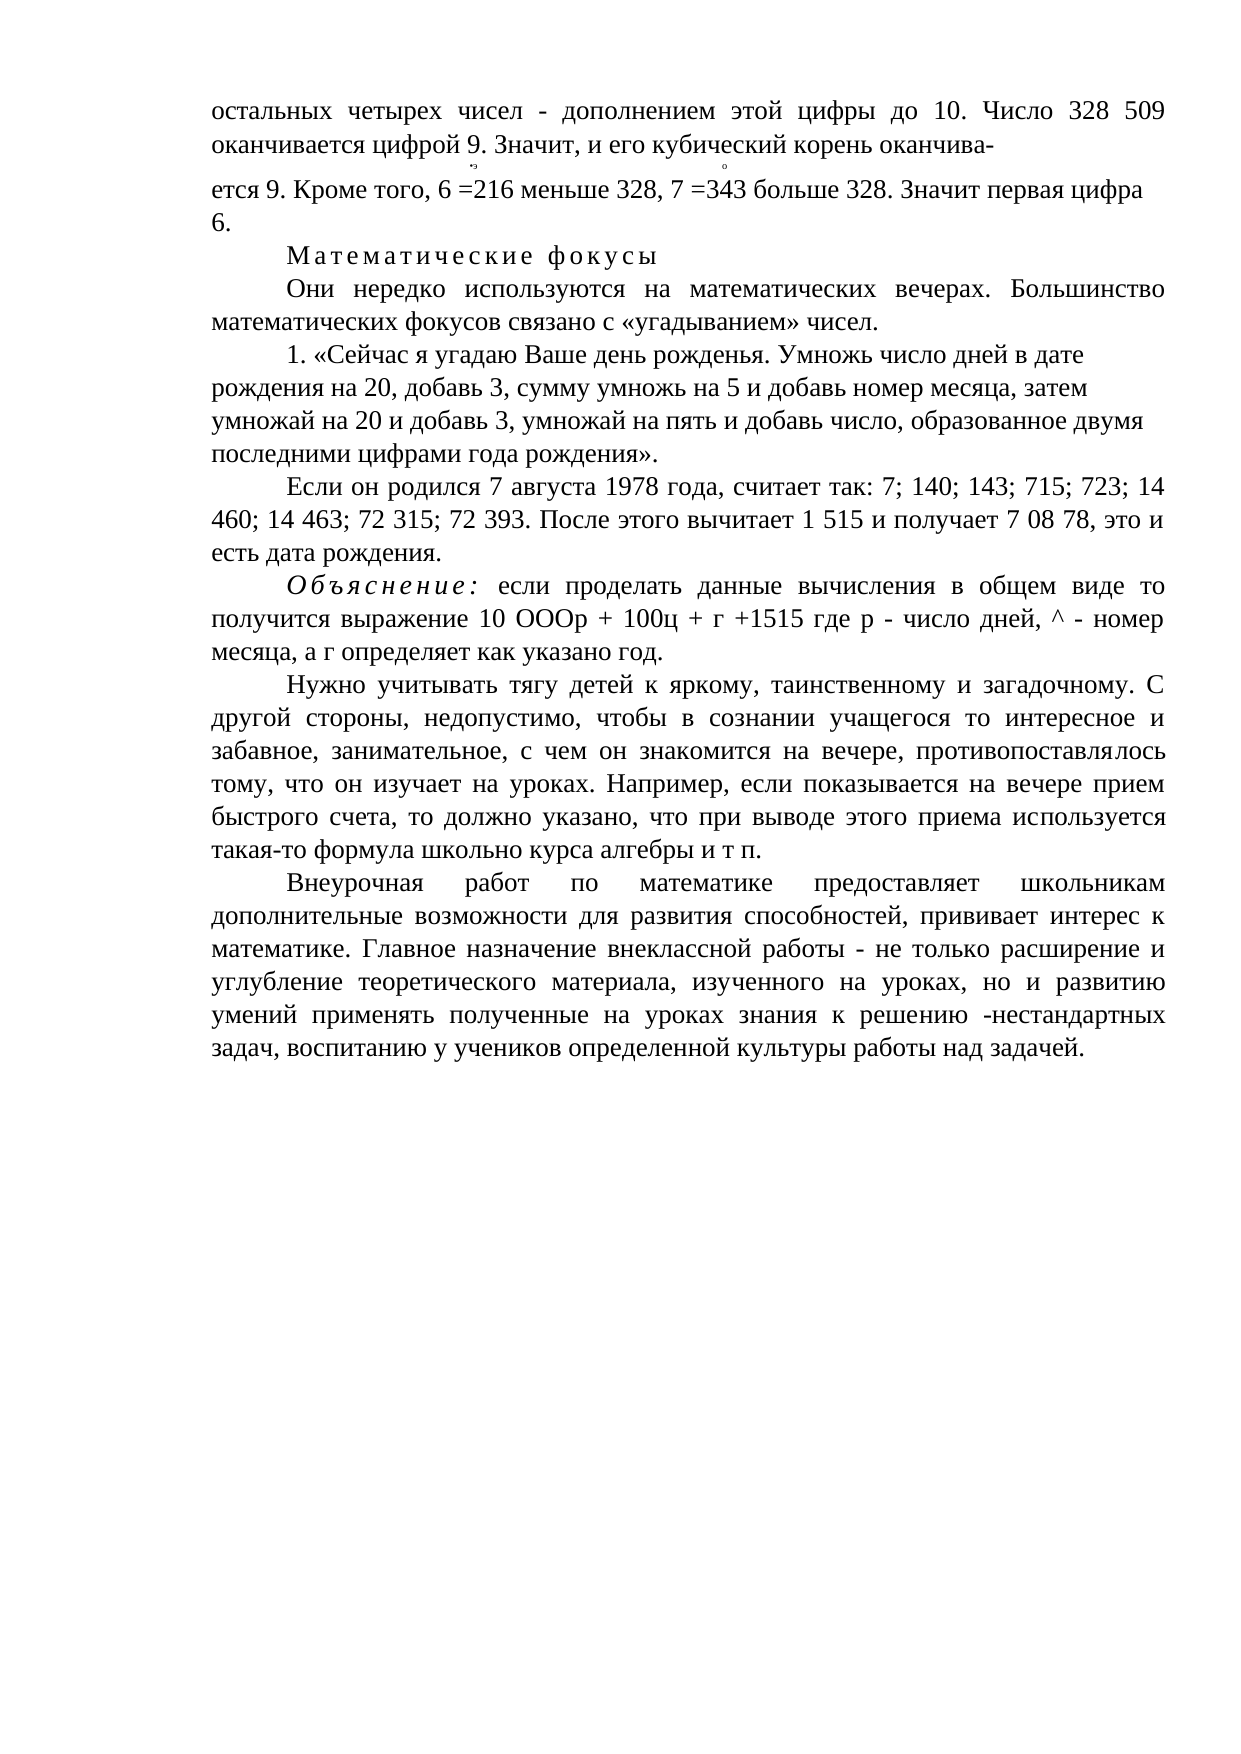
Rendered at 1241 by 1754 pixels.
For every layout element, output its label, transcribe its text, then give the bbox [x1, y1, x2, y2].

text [211, 93, 1166, 160]
text ется 9. Кроме того, 6 =216 меньше 328, 7 =343 больше 328. Значит первая цифра 6. [211, 172, 1166, 238]
text 1. «Сейчас я угадаю Ваше день рожденья. Умножь число дней в дате рождения на 20, добавь 3, сумму умножь на 5 и добавь номер месяца, затем умножай на 20 и добавь 3, умножай на пять и добавь число, образованное двумя последними цифрами года рождения». [211, 337, 1166, 469]
text Математические фокусы [211, 238, 1185, 271]
text Нужно учитывать тягу детей к яркому, таинственному и загадочному. С другой стороны, недопустимо, чтобы в сознании учащегося то интересное и забавное, занимательное, с чем он знакомится на вечере, противопоставлялось тому, что он изучает на уроках. Например, если показывается на вечере прием быстрого счета, то должно указано, что при выводе этого приема используется такая-то формула школьно курса алгебры и т п. [211, 667, 1166, 865]
text Внеурочная работ по математике предоставляет школьникам дополнительные возможности для развития способностей, прививает интерес к математике. Главное назначение внеклассной работы - не только расширение и углубление теоретического материала, изученного на уроках, но и развитию умений применять полученные на уроках знания к решению -нестандартных задач, воспитанию у учеников определенной культуры работы над задачей. [211, 865, 1166, 1063]
text Они нередко используются на математических вечерах. Большинство математических фокусов связано с «угадыванием» чисел. [211, 271, 1166, 337]
text Если он родился 7 августа 1978 года, считает так: 7; 140; 143; 715; 723; 14 460; 14 463; 72 315; 72 393. После этого вычитает 1 515 и получает 7 08 78, это и есть дата рождения. [211, 469, 1166, 568]
text Объяснение: если проделать данные вычисления в общем виде то получится выражение 10 ОООр + 100ц + г +1515 где р - число дней, ^ - номер месяца, а г определяет как указано год. [211, 568, 1166, 667]
